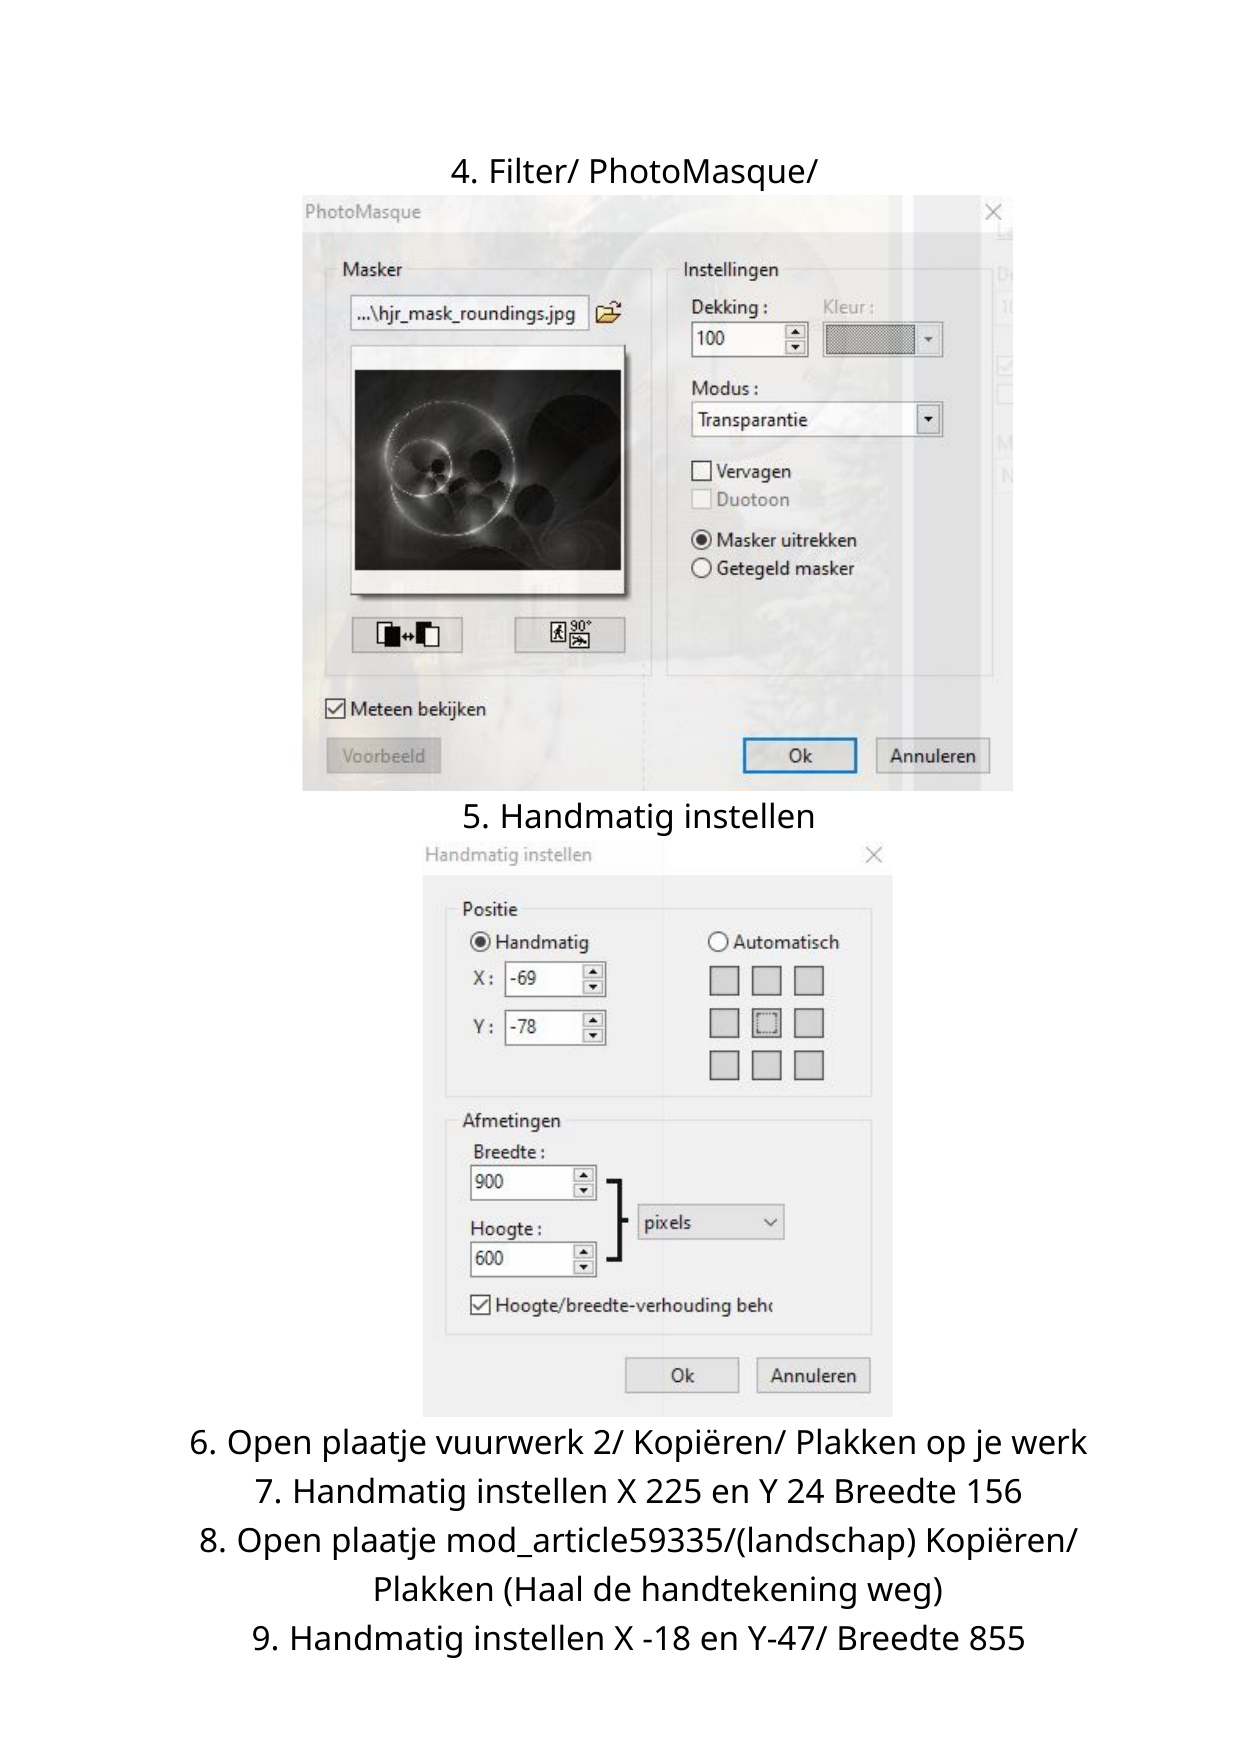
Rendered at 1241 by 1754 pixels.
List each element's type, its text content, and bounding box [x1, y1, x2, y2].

list Open plaatje vuurwerk 2/ Kopiëren/ Plakken op je werk [156, 1419, 1122, 1464]
list Handmatig instellen X 225 en Y 24 Breedte 156 [156, 1468, 1122, 1513]
list Open plaatje mod_article59335/(landschap) Kopiëren/ Plakken (Haal de handtekening weg) [156, 1517, 1122, 1611]
picture [422, 841, 893, 1417]
list Handmatig instellen X -18 en Y-47/ Breedte 855 [156, 1614, 1122, 1660]
picture [302, 195, 1014, 791]
